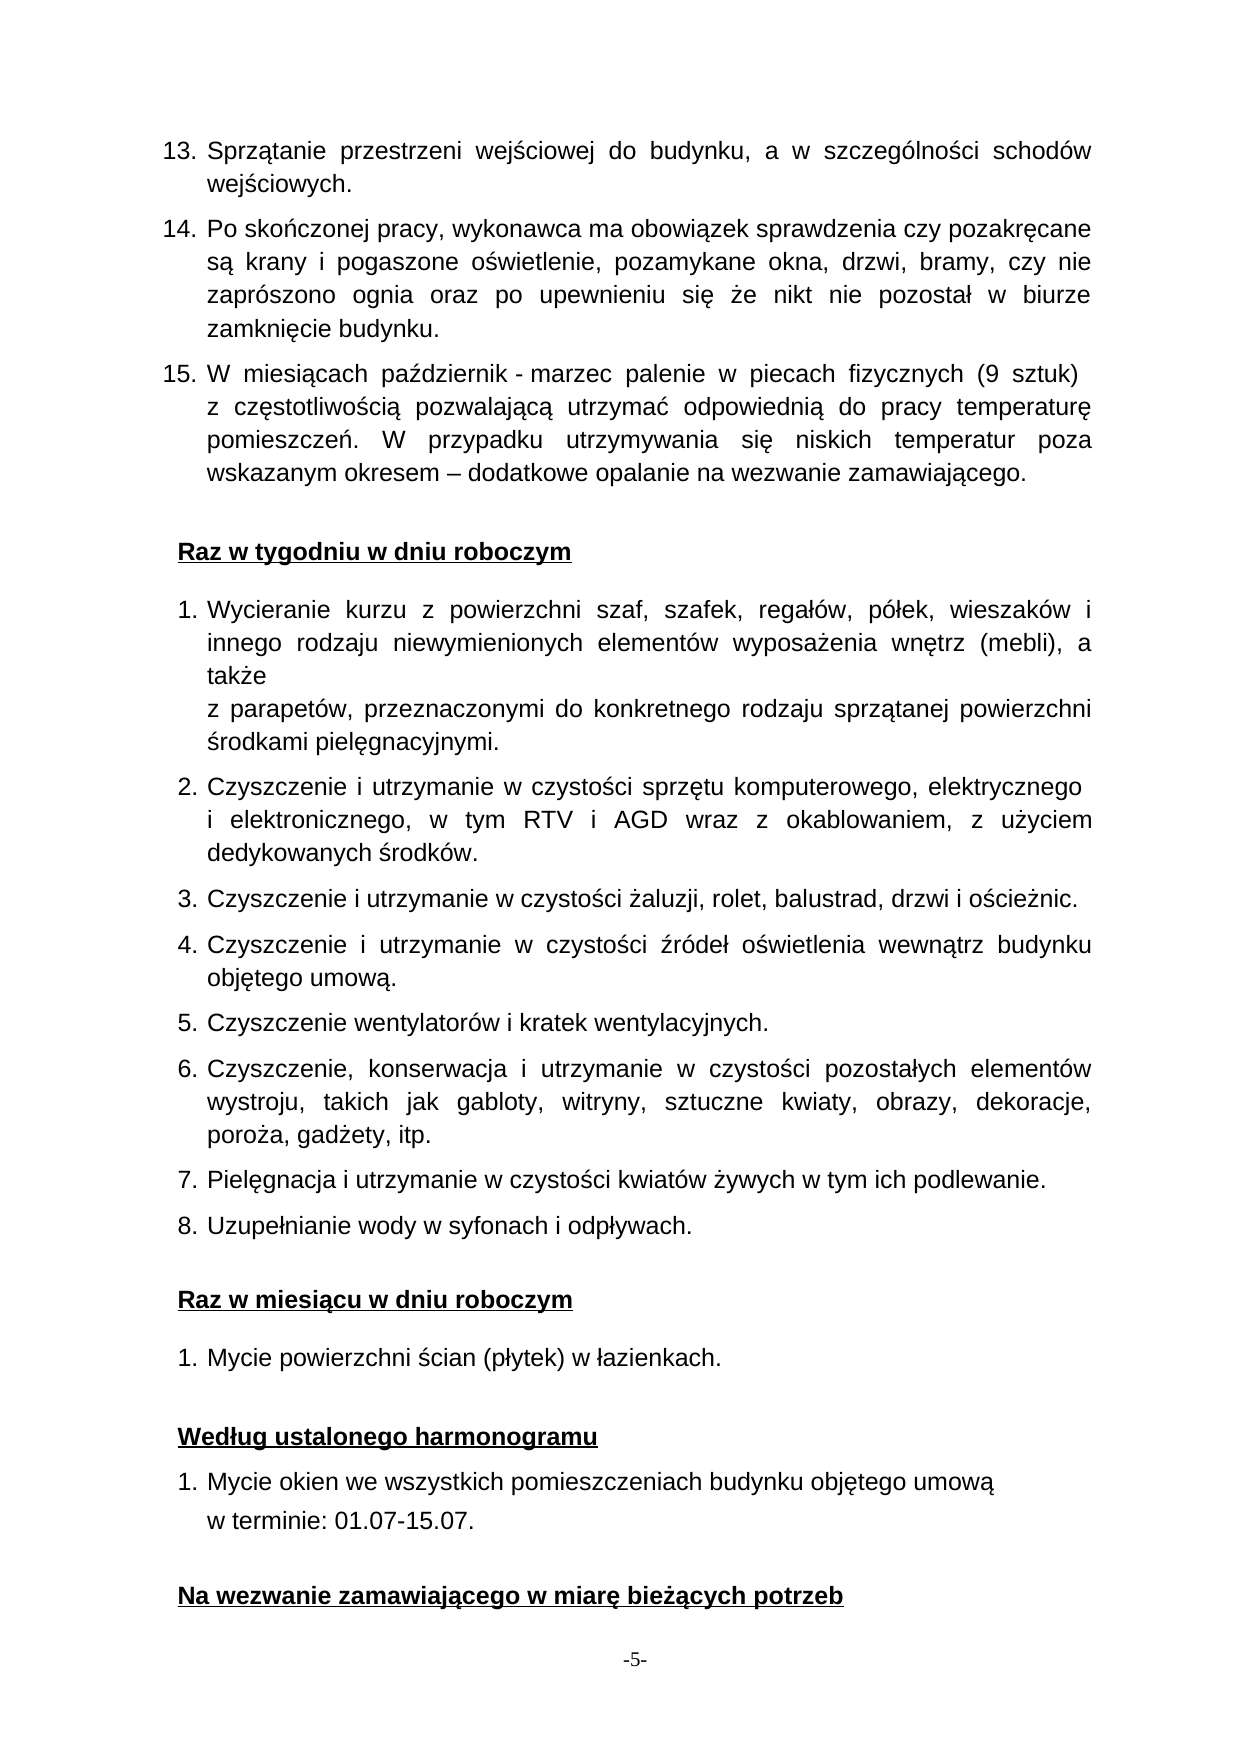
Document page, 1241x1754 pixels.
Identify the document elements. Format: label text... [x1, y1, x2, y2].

list Czyszczenie, konserwacja i utrzymanie w czystości pozostałych elementów wystroju, takich jak gabloty, witryny, sztuczne kwiaty, obrazy, dekoracje, poroża, gadżety, itp. [177, 1054, 1093, 1148]
list Na wezwanie zamawiającego w miarę bieżących potrzeb [177, 1581, 1093, 1609]
list Wycieranie kurzu z powierzchni szaf, szafek, regałów, półek, wieszaków i innego rodzaju niewymienionych elementów wyposażenia wnętrz (mebli), a także z parapetów, przeznaczonymi do konkretnego rodzaju sprzątanej powierzchni środkami pielęgnacyjnymi. [177, 595, 1093, 756]
text Według ustalonego harmonogramu [177, 1422, 1093, 1450]
list Raz w miesiącu w dniu roboczym [177, 1285, 1093, 1314]
list Pielęgnacja i utrzymanie w czystości kwiatów żywych w tym ich podlewanie. [177, 1165, 1093, 1194]
list Czyszczenie i utrzymanie w czystości sprzętu komputerowego, elektrycznego i elektronicznego, w tym RTV i AGD wraz z okablowaniem, z użyciem dedykowanych środków. [177, 772, 1093, 867]
list Czyszczenie i utrzymanie w czystości źródeł oświetlenia wewnątrz budynku objętego umową. [177, 929, 1093, 991]
list W miesiącach październik - marzec palenie w piecach fizycznych (9 sztuk) z częstotliwością pozwalającą utrzymać odpowiednią do pracy temperaturę pomieszczeń. W przypadku utrzymywania się niskich temperatur poza wskazanym okresem – dodatkowe opalanie na wezwanie zamawiającego. [162, 359, 1093, 487]
list Mycie powierzchni ścian (płytek) w łazienkach. [177, 1343, 1093, 1372]
list w terminie: 01.07-15.07. [207, 1506, 1093, 1535]
list Mycie okien we wszystkich pomieszczeniach budynku objętego umową [177, 1467, 1093, 1496]
list Czyszczenie i utrzymanie w czystości żaluzji, rolet, balustrad, drzwi i ościeżnic. [177, 884, 1093, 913]
list Uzupełnianie wody w syfonach i odpływach. [177, 1211, 1093, 1239]
list Czyszczenie wentylatorów i kratek wentylacyjnych. [177, 1008, 1093, 1037]
list Po skończonej pracy, wykonawca ma obowiązek sprawdzenia czy pozakręcane są krany i pogaszone oświetlenie, pozamykane okna, drzwi, bramy, czy nie zaprószono ognia oraz po upewnieniu się że nikt nie pozostał w biurze zamknięcie budynku. [162, 214, 1093, 342]
list Sprzątanie przestrzeni wejściowej do budynku, a w szczególności schodów wejściowych. [162, 136, 1093, 198]
list Raz w tygodniu w dniu roboczym [177, 537, 1093, 565]
